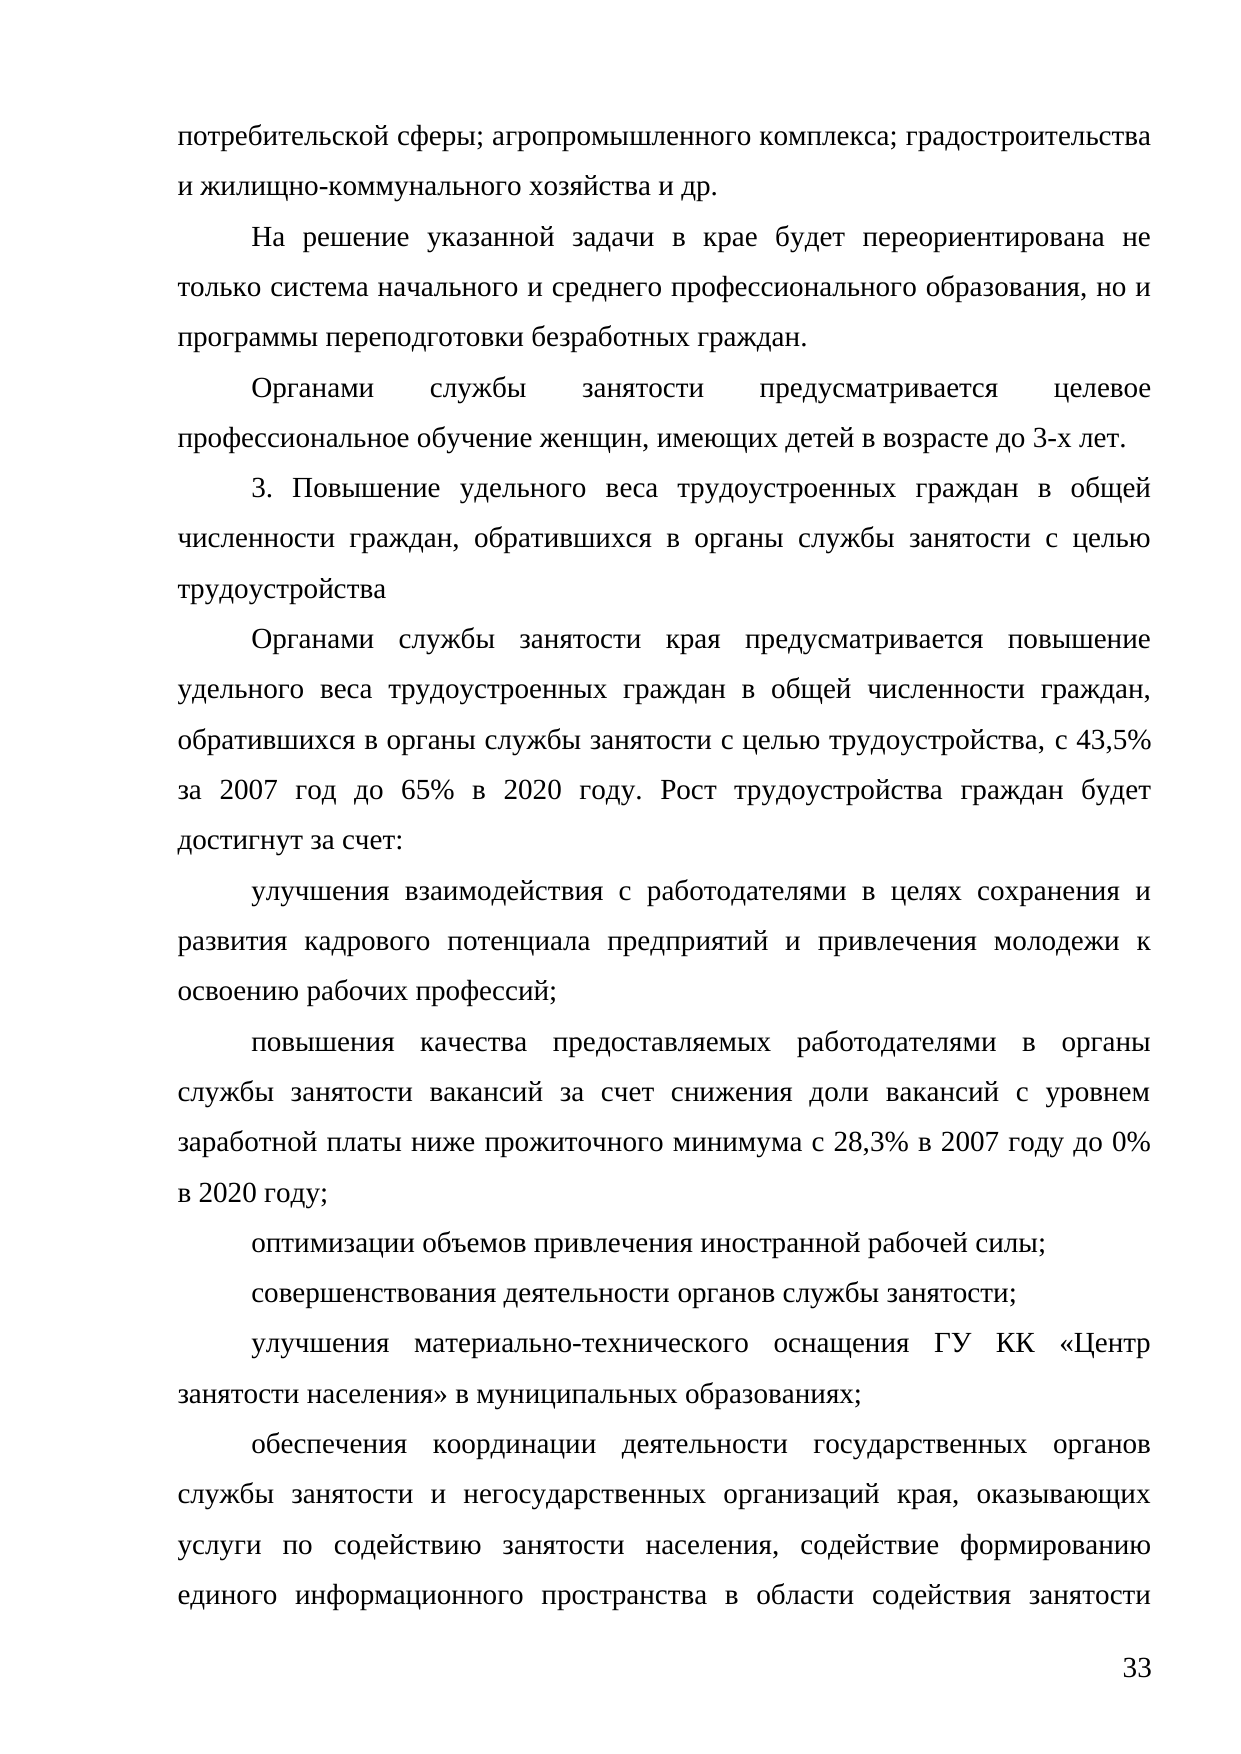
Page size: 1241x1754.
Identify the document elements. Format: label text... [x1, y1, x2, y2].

text Органами службы занятости края предусматривается повышение удельного веса трудоустроенных граждан в общей численности граждан, обратившихся в органы службы занятости с целью трудоустройства, с 43,5% за 2007 год до 65% в 2020 году. Рост трудоустройства граждан будет достигнут за счет: [177, 621, 1152, 856]
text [177, 118, 1152, 202]
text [177, 1426, 1152, 1611]
text оптимизации объемов привлечения иностранной рабочей силы; [177, 1225, 1152, 1258]
text улучшения материально-технического оснащения ГУ КК «Центр занятости населения» в муниципальных образованиях; [177, 1326, 1152, 1409]
text улучшения взаимодействия с работодателями в целях сохранения и развития кадрового потенциала предприятий и привлечения молодежи к освоению рабочих профессий; [177, 873, 1152, 1007]
text совершенствования деятельности органов службы занятости; [177, 1275, 1152, 1309]
text 3. Повышение удельного веса трудоустроенных граждан в общей численности граждан, обратившихся в органы службы занятости с целью трудоустройства [177, 470, 1152, 604]
text На решение указанной задачи в крае будет переориентирована не только система начального и среднего профессионального образования, но и программы переподготовки безработных граждан. [177, 219, 1152, 353]
text повышения качества предоставляемых работодателями в органы службы занятости вакансий за счет снижения доли вакансий с уровнем заработной платы ниже прожиточного минимума с 28,3% в 2007 году до 0% в 2020 году; [177, 1024, 1152, 1208]
text Органами службы занятости предусматривается целевое профессиональное обучение женщин, имеющих детей в возрасте до 3-х лет. [177, 370, 1152, 453]
